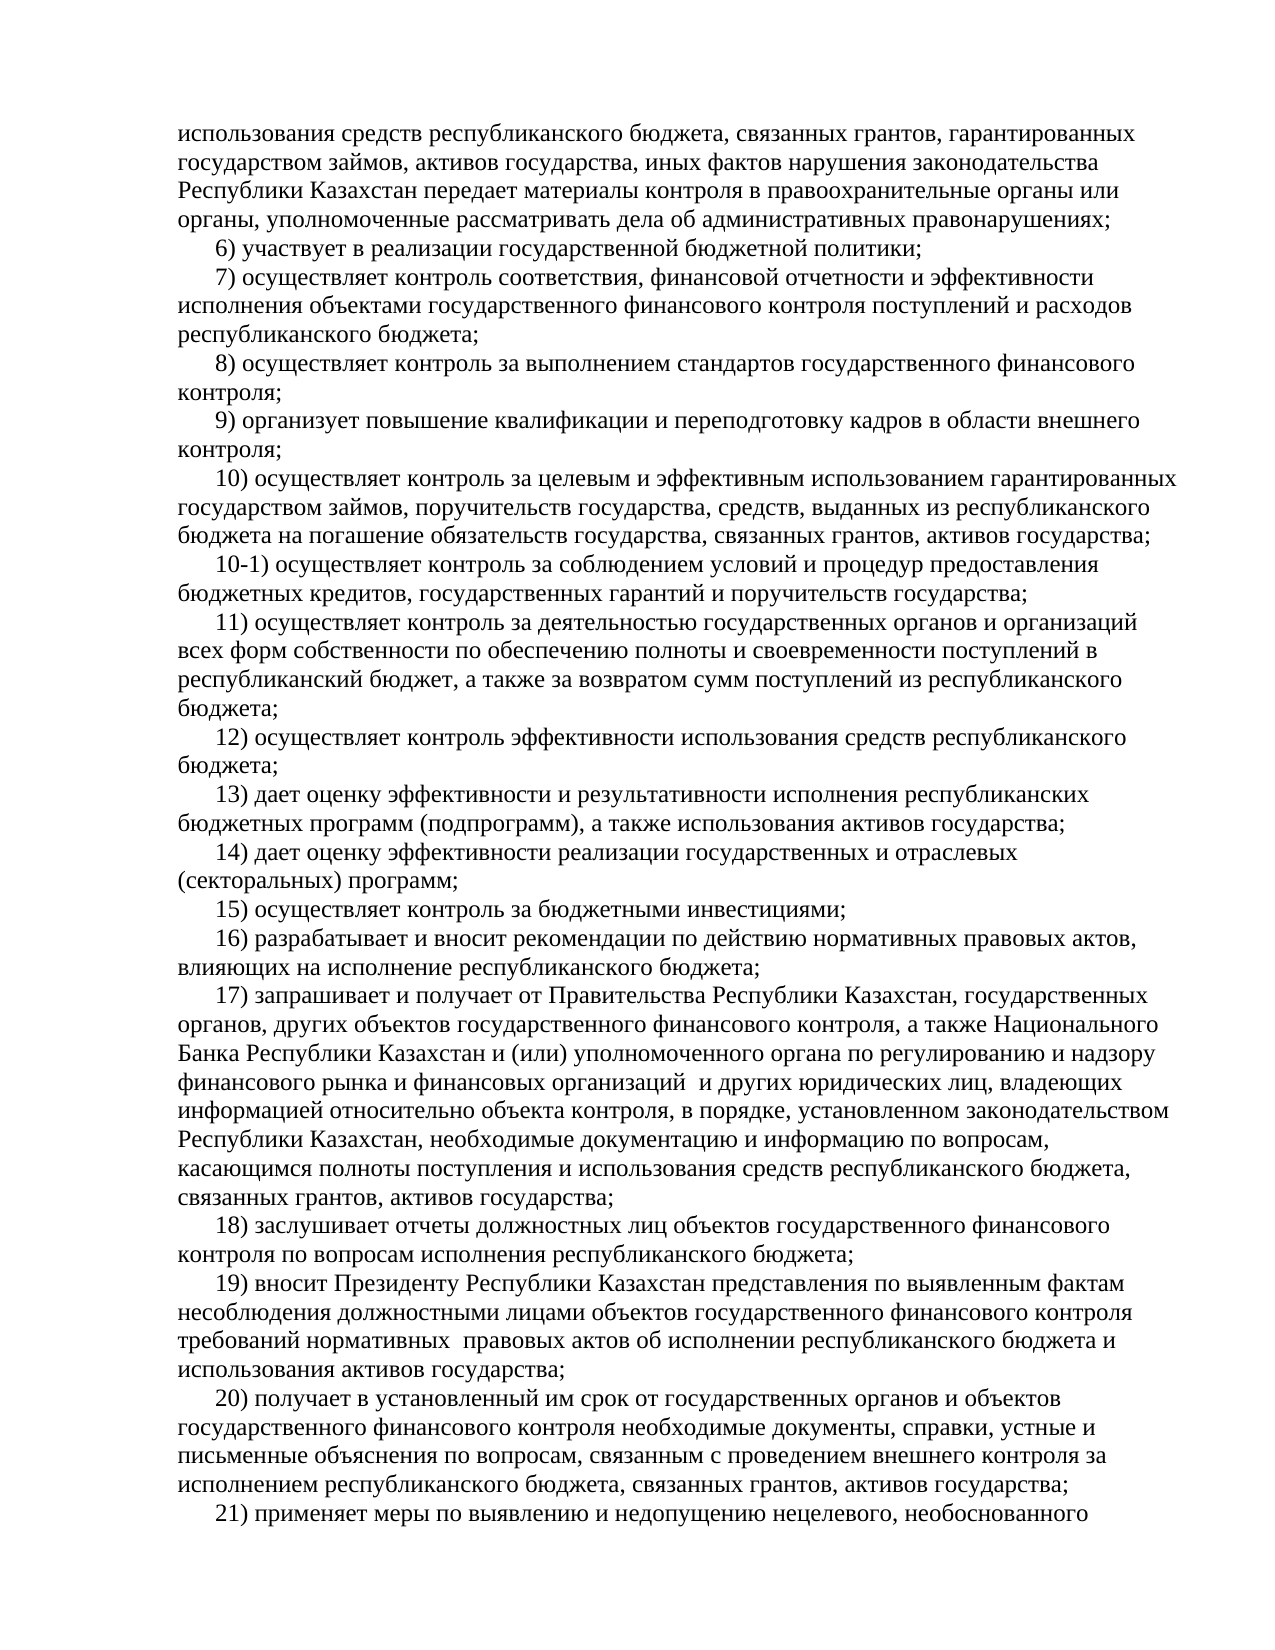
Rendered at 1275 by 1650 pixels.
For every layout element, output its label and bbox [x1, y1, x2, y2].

text [177, 118, 1186, 1527]
